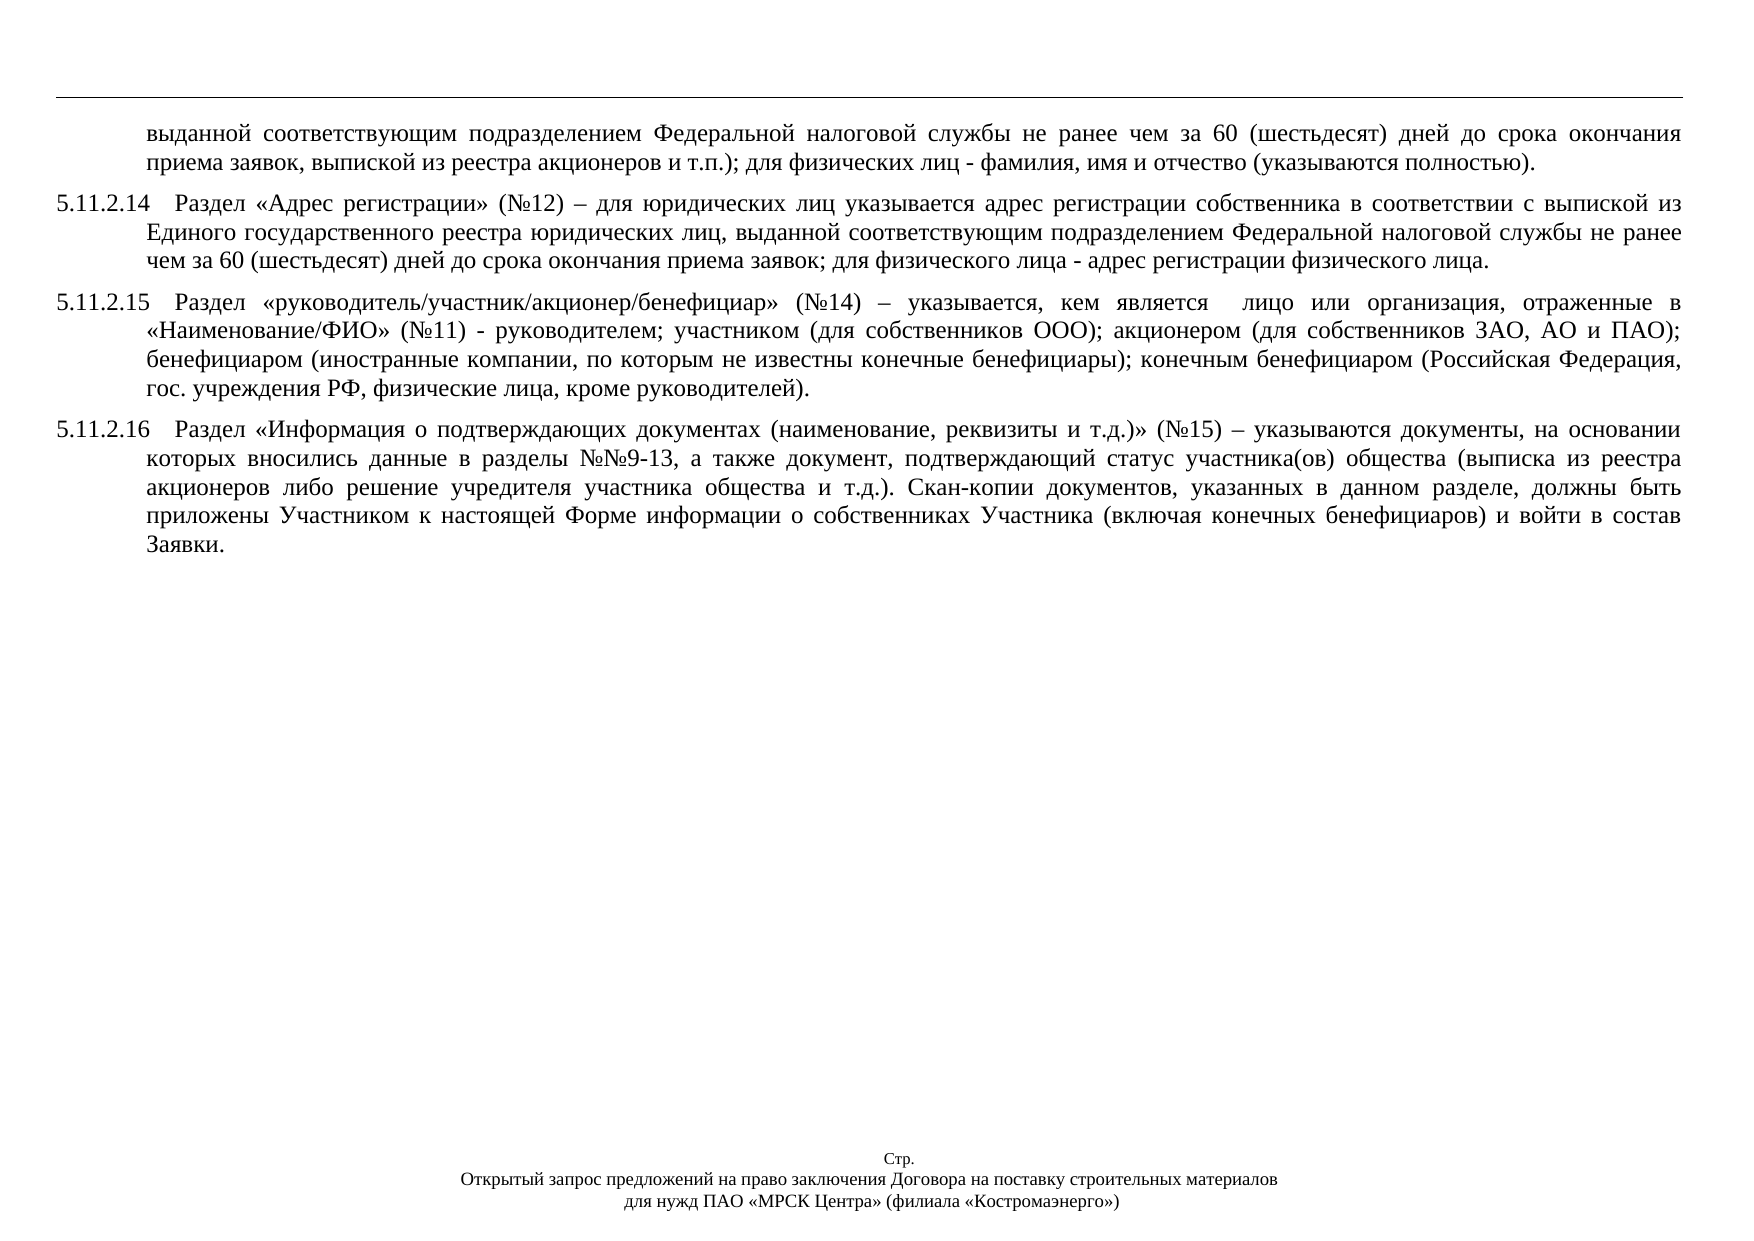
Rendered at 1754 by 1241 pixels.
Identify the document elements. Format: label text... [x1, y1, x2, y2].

list Раздел «Адрес регистрации» (№12) – для юридических лиц указывается адрес регистрации собственника в соответствии с выпиской из Единого государственного реестра юридических лиц, выданной соответствующим подразделением Федеральной налоговой службы не ранее чем за 60 (шестьдесят) дней до срока окончания приема заявок; для физического лица - адрес регистрации физического лица. [56, 188, 1683, 274]
list Раздел «руководитель/участник/акционер/бенефициар» (№14) – указывается, кем является лицо или организация, отраженные в «Наименование/ФИО» (№11) - руководителем; участником (для собственников ООО); акционером (для собственников ЗАО, АО и ПАО); бенефициаром (иностранные компании, по которым не известны конечные бенефициары); конечным бенефициаром (Российская Федерация, гос. учреждения РФ, физические лица, кроме руководителей). [56, 287, 1683, 402]
list Раздел «Информация о подтверждающих документах (наименование, реквизиты и т.д.)» (№15) – указываются документы, на основании которых вносились данные в разделы №№9-13, а также документ, подтверждающий статус участника(ов) общества (выписка из реестра акционеров либо решение учредителя участника общества и т.д.). Скан-копии документов, указанных в данном разделе, должны быть приложены Участником к настоящей Форме информации о собственниках Участника (включая конечных бенефициаров) и войти в состав Заявки. [56, 414, 1683, 558]
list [56, 118, 1683, 176]
